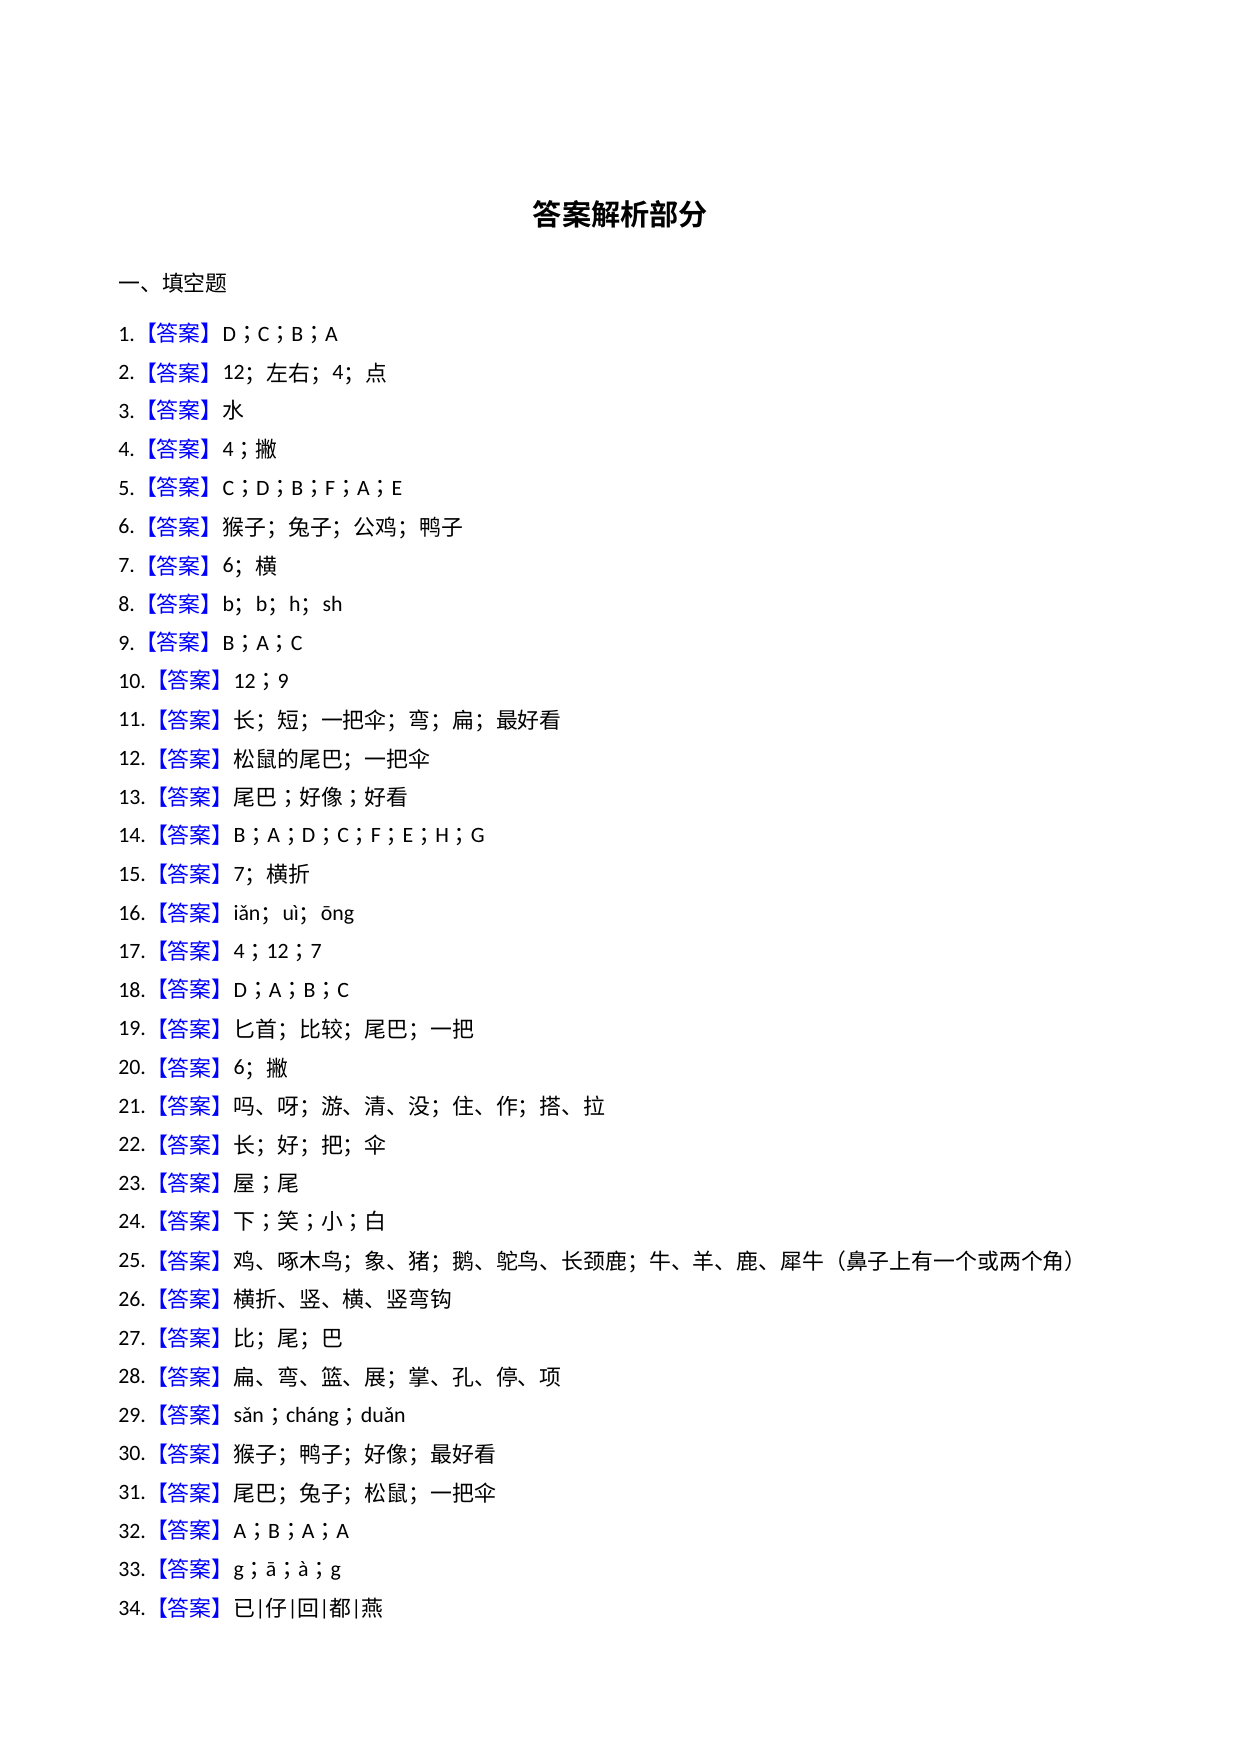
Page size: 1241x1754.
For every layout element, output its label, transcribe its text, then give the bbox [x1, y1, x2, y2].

text 17.【答案】4；12；7 [118, 934, 1122, 967]
text 34.【答案】已|仔|回|都|燕 [118, 1591, 1122, 1623]
text 25.【答案】鸡、啄木鸟；象、猪；鹅、鸵鸟、长颈鹿；牛、羊、鹿、犀牛（鼻子上有一个或两个角） [118, 1243, 1122, 1276]
text 1.【答案】D；C；B；A [118, 317, 1122, 349]
text 4.【答案】4；撇 [118, 433, 1122, 465]
text 15.【答案】7；横折 [118, 857, 1122, 889]
text 12.【答案】松鼠的尾巴；一把伞 [118, 741, 1122, 774]
text 26.【答案】横折、竖、横、竖弯钩 [118, 1282, 1122, 1314]
text 答案解析部分 [118, 180, 1122, 245]
text 20.【答案】6；撇 [118, 1050, 1122, 1083]
text 16.【答案】iǎn；uì；ōng [118, 896, 1122, 928]
text 11.【答案】长；短；一把伞；弯；扁；最好看 [118, 703, 1122, 735]
text 22.【答案】长；好；把；伞 [118, 1128, 1122, 1160]
text 14.【答案】B；A；D；C；F；E；H；G [118, 818, 1122, 851]
text 19.【答案】匕首；比较；尾巴；一把 [118, 1011, 1122, 1044]
text 3.【答案】水 [118, 394, 1122, 427]
text 一、填空题 [118, 266, 1122, 298]
text 30.【答案】猴子；鸭子；好像；最好看 [118, 1437, 1122, 1469]
text 29.【答案】sǎn；cháng；duǎn [118, 1398, 1122, 1431]
text 5.【答案】C；D；B；F；A；E [118, 471, 1122, 503]
text 8.【答案】b；b；h；sh [118, 587, 1122, 619]
text 24.【答案】下；笑；小；白 [118, 1205, 1122, 1237]
text 27.【答案】比；尾；巴 [118, 1321, 1122, 1353]
text 10.【答案】12；9 [118, 664, 1122, 697]
text 13.【答案】尾巴；好像；好看 [118, 780, 1122, 813]
text 28.【答案】扁、弯、篮、展；掌、孔、停、项 [118, 1359, 1122, 1392]
text 33.【答案】g；ā；à；g [118, 1553, 1122, 1585]
text 23.【答案】屋；尾 [118, 1166, 1122, 1199]
text 7.【答案】6；横 [118, 548, 1122, 581]
text 6.【答案】猴子；兔子；公鸡；鸭子 [118, 509, 1122, 542]
text 32.【答案】A；B；A；A [118, 1514, 1122, 1547]
text 21.【答案】吗、呀；游、清、没；住、作；搭、拉 [118, 1089, 1122, 1121]
text 18.【答案】D；A；B；C [118, 973, 1122, 1005]
text 9.【答案】B；A；C [118, 626, 1122, 658]
text 31.【答案】尾巴；兔子；松鼠；一把伞 [118, 1475, 1122, 1508]
text 2.【答案】12；左右；4；点 [118, 355, 1122, 388]
